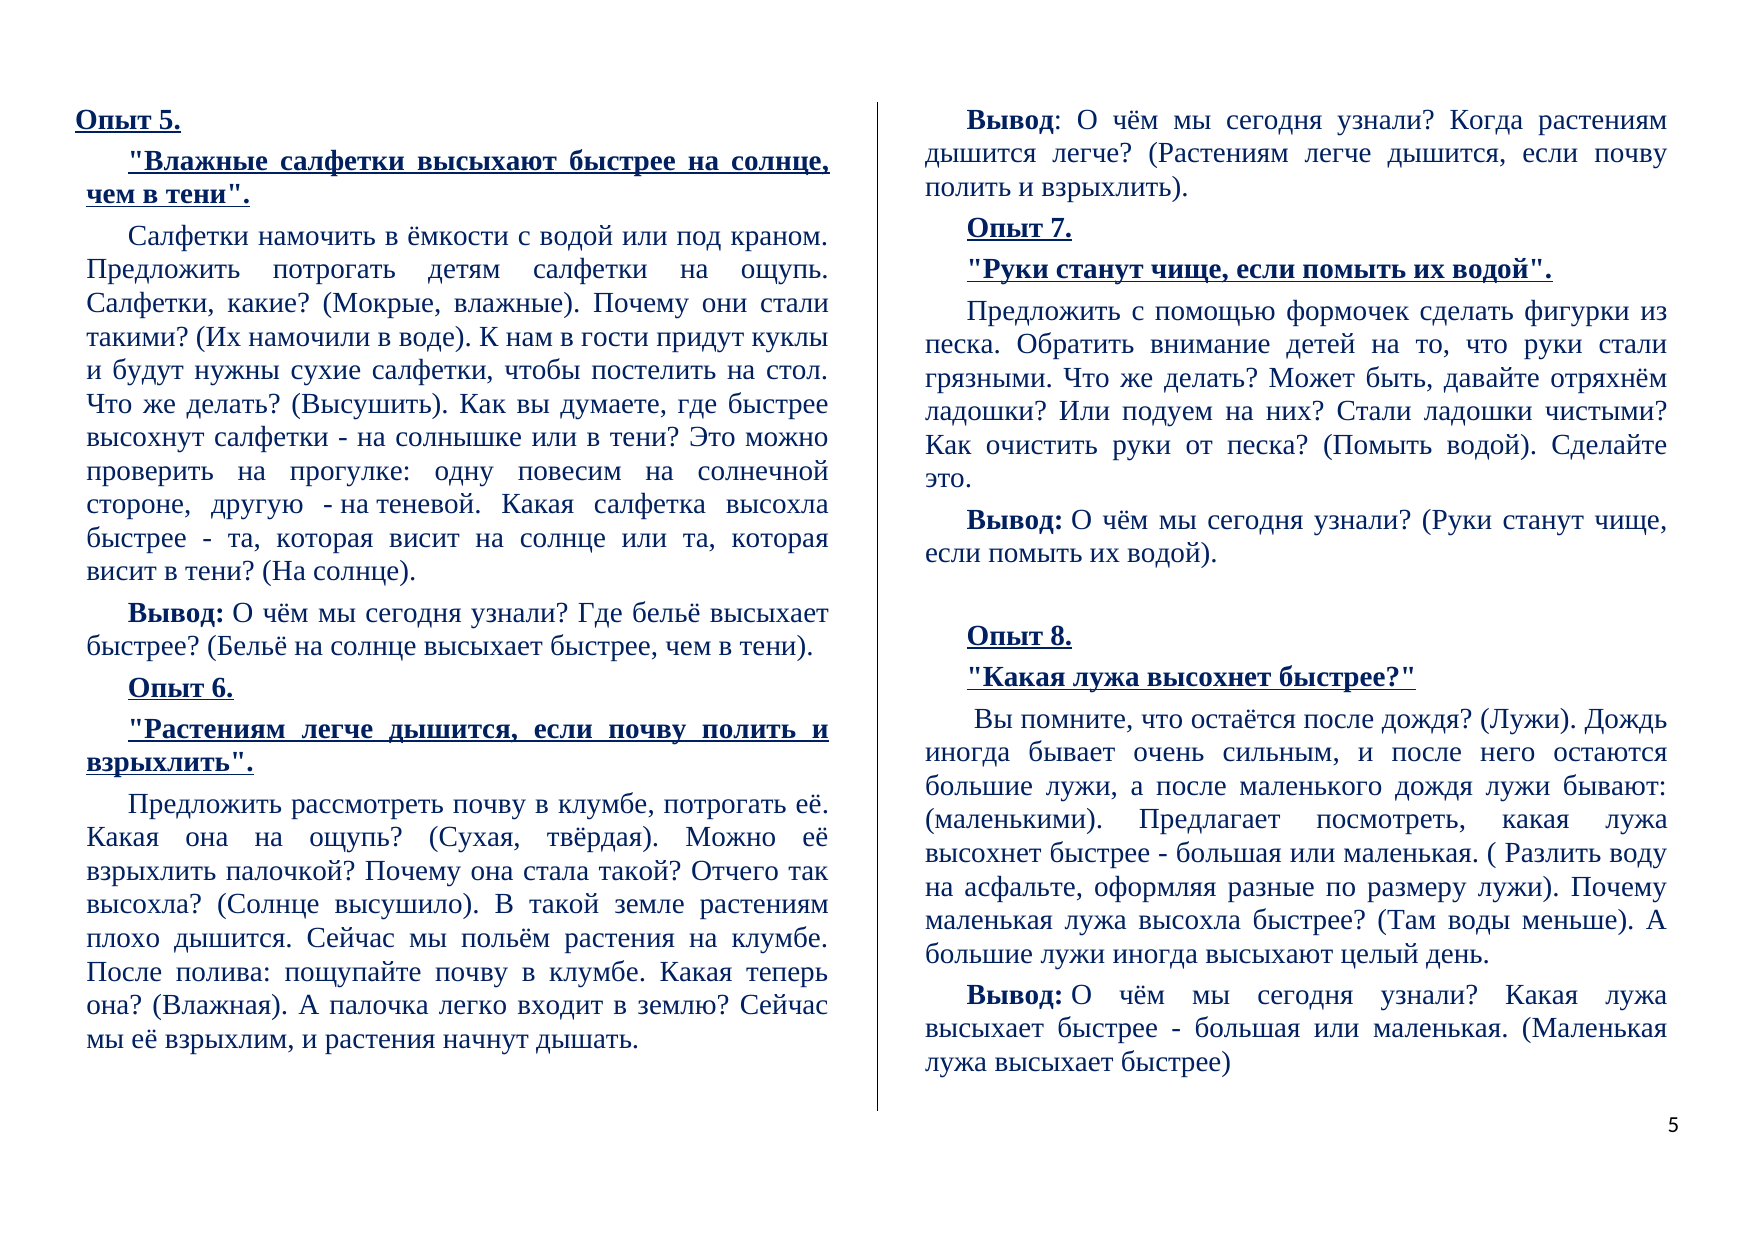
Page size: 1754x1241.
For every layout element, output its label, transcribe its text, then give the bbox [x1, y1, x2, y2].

text Опыт 8. [925, 618, 1668, 652]
text Вывод: О чём мы сегодня узнали? Когда растениям дышится легче? (Растениям легче дышится, если почву полить и взрыхлить). [925, 102, 1668, 202]
text Предложить рассмотреть почву в клумбе, потрогать её. Какая она на ощупь? (Сухая, твёрдая). Можно её взрыхлить палочкой? Почему она стала такой? Отчего так высохла? (Солнце высушило). В такой земле растениям плохо дышится. Сейчас мы польём растения на клумбе. После полива: пощупайте почву в клумбе. Какая теперь она? (Влажная). А палочка легко входит в землю? Сейчас мы её взрыхлим, и растения начнут дышать. [86, 786, 829, 1054]
text "Растениям легче дышится, если почву полить и взрыхлить". [86, 711, 829, 778]
text "Влажные салфетки высыхают быстрее на солнце, чем в тени". [86, 143, 829, 210]
text Вывод: О чём мы сегодня узнали? (Руки станут чище, если помыть их водой). [925, 502, 1668, 569]
text Опыт 6. [86, 670, 829, 703]
text "Какая лужа высохнет быстрее?" [925, 659, 1668, 693]
text Вывод: О чём мы сегодня узнали? Какая лужа высыхает быстрее - большая или маленькая. (Маленькая лужа высыхает быстрее) [925, 977, 1668, 1078]
text Вы помните, что остаётся после дождя? (Лужи). Дождь иногда бывает очень сильным, и после него остаются большие лужи, а после маленького дождя лужи бывают: (маленькими). Предлагает посмотреть, какая лужа высохнет быстрее - большая или маленькая. ( Разлить воду на асфальте, оформляя разные по размеру лужи). Почему маленькая лужа высохла быстрее? (Там воды меньше). А большие лужи иногда высыхают целый день. [925, 701, 1668, 969]
text Опыт 7. [925, 210, 1668, 244]
text Предложить с помощью формочек сделать фигурки из песка. Обратить внимание детей на то, что руки стали грязными. Что же делать? Может быть, давайте отряхнём ладошки? Или подуем на них? Стали ладошки чистыми? Как очистить руки от песка? (Помыть водой). Сделайте это. [925, 293, 1668, 494]
text Салфетки намочить в ёмкости с водой или под краном. Предложить потрогать детям салфетки на ощупь. Салфетки, какие? (Мокрые, влажные). Почему они стали такими? (Их намочили в воде). К нам в гости придут куклы и будут нужны сухие салфетки, чтобы постелить на стол. Что же делать? (Высушить). Как вы думаете, где быстрее высохнут салфетки - на солнышке или в тени? Это можно проверить на прогулке: одну повесим на солнечной стороне, другую - на теневой. Какая салфетка высохла быстрее - та, которая висит на солнце или та, которая висит в тени? (На солнце). [86, 218, 829, 587]
text Опыт 5. [75, 102, 829, 135]
text "Руки станут чище, если помыть их водой". [925, 252, 1668, 285]
text Вывод: О чём мы сегодня узнали? Где бельё высыхает быстрее? (Бельё на солнце высыхает быстрее, чем в тени). [86, 595, 829, 662]
